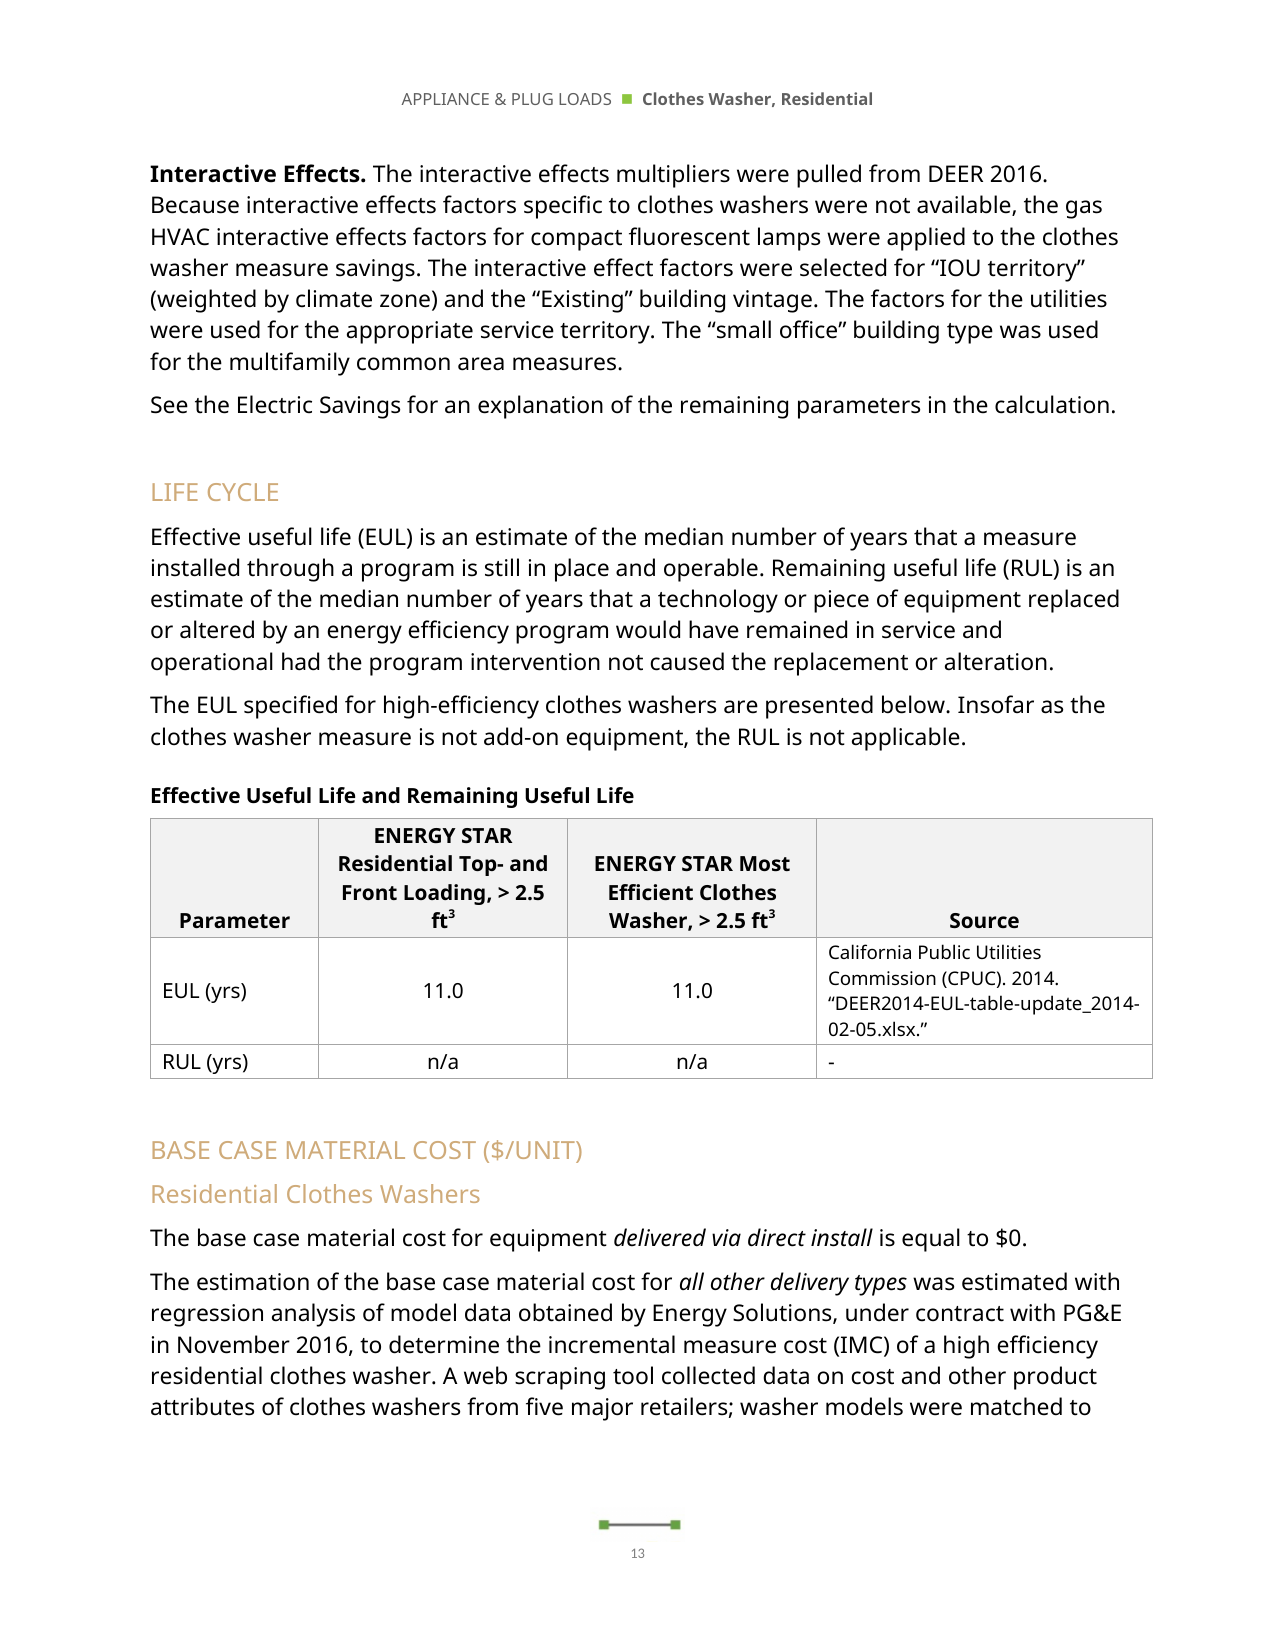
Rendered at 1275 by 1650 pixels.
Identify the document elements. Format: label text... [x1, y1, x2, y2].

table_cell n/a [319, 1045, 567, 1077]
table_header ENERGY STAR Residential Top- and Front Loading, > 2.5 ft3 [319, 819, 567, 937]
table_cell n/a [568, 1045, 816, 1077]
table_cell 11.0 [568, 938, 816, 1044]
table_cell 11.0 [319, 938, 567, 1044]
table_header Parameter [151, 819, 318, 937]
table_header Source [817, 819, 1152, 937]
text Effective Useful Life and Remaining Useful Life [150, 781, 1125, 809]
text See the Electric Savings for an explanation of the remaining parameters in the calculation. [150, 389, 1125, 420]
table_cell - [817, 1045, 1152, 1077]
table_header ENERGY STAR Most Efficient Clothes Washer, > 2.5 ft3 [568, 819, 816, 937]
table_cell EUL (yrs) [151, 938, 318, 1044]
table_cell RUL (yrs) [151, 1045, 318, 1077]
text The base case material cost for equipment delivered via direct install is equal to $0. [150, 1222, 1125, 1253]
text Effective useful life (EUL) is an estimate of the median number of years that a measure installed through a program is still in place and operable. Remaining useful life (RUL) is an estimate of the median number of years that a technology or piece of equipment replaced or altered by an energy efficiency program would have remained in service and operational had the program intervention not caused the replacement or alteration. [150, 520, 1125, 677]
subtitle Residential Clothes Washers [150, 1178, 1125, 1210]
text The EUL specified for high-efficiency clothes washers are presented below. Insofar as the clothes washer measure is not add-on equipment, the RUL is not applicable. [150, 689, 1125, 752]
subtitle Life Cycle [150, 477, 1125, 508]
subtitle Base Case Material Cost ($/unit) [150, 1135, 1125, 1166]
table_cell California Public Utilities Commission (CPUC). 2014. “DEER2014-EUL-table-update_2014-02-05.xlsx.” [817, 938, 1152, 1044]
text Interactive Effects. The interactive effects multipliers were pulled from DEER 2016. Because interactive effects factors specific to clothes washers were not available, the gas HVAC interactive effects factors for compact fluorescent lamps were applied to the clothes washer measure savings. The interactive effect factors were selected for “IOU territory” (weighted by climate zone) and the “Existing” building vintage. The factors for the utilities were used for the appropriate service territory. The “small office” building type was used for the multifamily common area measures. [150, 158, 1125, 377]
picture [590, 1508, 685, 1542]
